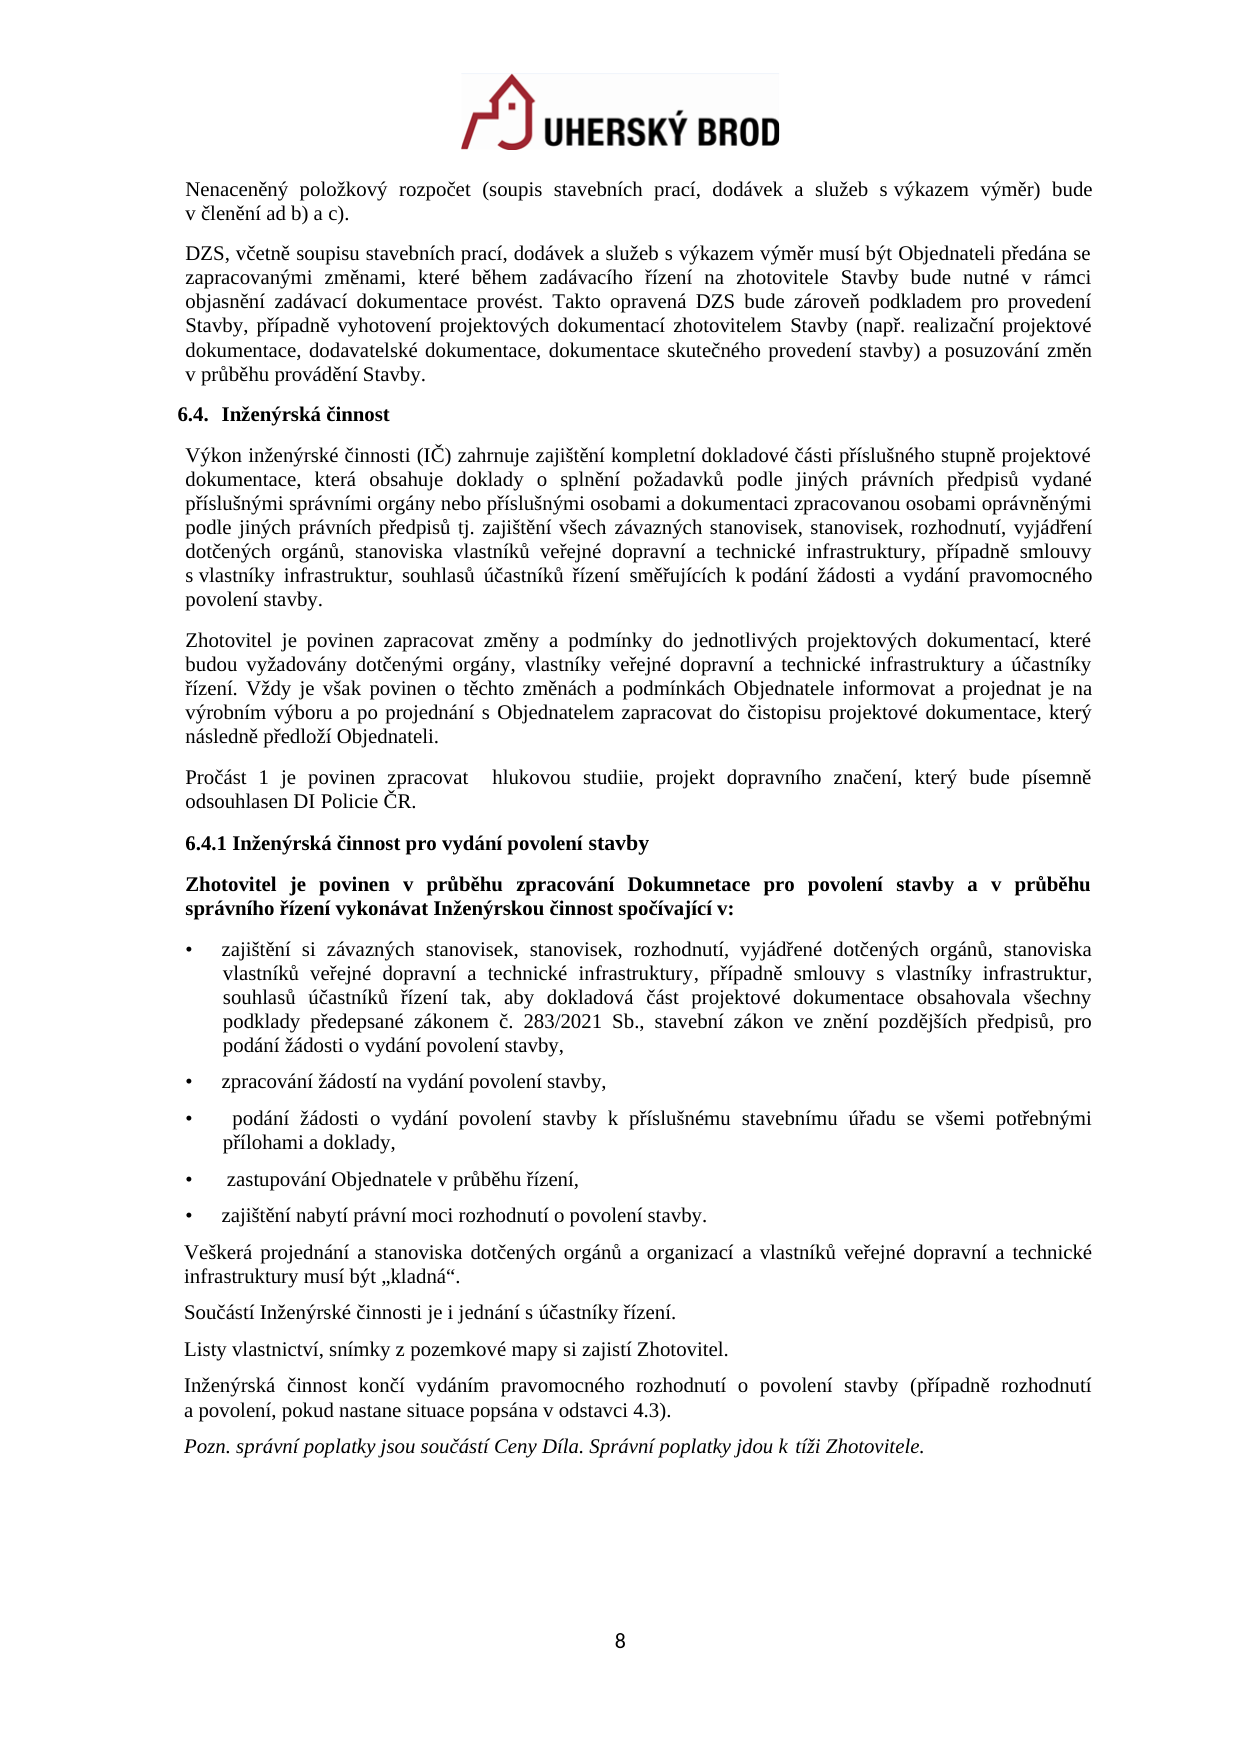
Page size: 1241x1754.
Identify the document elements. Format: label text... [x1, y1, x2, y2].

text Listy vlastnictví, snímky z pozemkové mapy si zajistí Zhotovitel. [184, 1337, 1093, 1361]
list zajištění si závazných stanovisek, stanovisek, rozhodnutí, vyjádřené dotčených orgánů, stanoviska vlastníků veřejné dopravní a technické infrastruktury, případně smlouvy s vlastníky infrastruktur, souhlasů účastníků řízení tak, aby dokladová část projektové dokumentace obsahovala všechny podklady předepsané zákonem č. 283/2021 Sb., stavební zákon ve znění pozdějších předpisů, pro podání žádosti o vydání povolení stavby, [185, 937, 1093, 1057]
text 6.4. Inženýrská činnost [177, 402, 1093, 426]
text Zhotovitel je povinen v průběhu zpracování Dokumnetace pro povolení stavby a v průběhu správního řízení vykonávat Inženýrskou činnost spočívající v: [185, 872, 1093, 920]
text 6.4.1 Inženýrská činnost pro vydání povolení stavby [185, 830, 1093, 855]
list zajištění nabytí právní moci rozhodnutí o povolení stavby. [185, 1203, 1093, 1227]
text Inženýrská činnost končí vydáním pravomocného rozhodnutí o povolení stavby (případně rozhodnutí a povolení, pokud nastane situace popsána v odstavci 4.3). [184, 1373, 1093, 1422]
text Veškerá projednání a stanoviska dotčených orgánů a organizací a vlastníků veřejné dopravní a technické infrastruktury musí být „kladná“. [184, 1240, 1093, 1288]
list zpracování žádostí na vydání povolení stavby, [185, 1069, 1093, 1093]
text Zhotovitel je povinen zapracovat změny a podmínky do jednotlivých projektových dokumentací, které budou vyžadovány dotčenými orgány, vlastníky veřejné dopravní a technické infrastruktury a účastníky řízení. Vždy je však povinen o těchto změnách a podmínkách Objednatele informovat a projednat je na výrobním výboru a po projednání s Objednatelem zapracovat do čistopisu projektové dokumentace, který následně předloží Objednateli. [185, 628, 1093, 748]
text Nenaceněný položkový rozpočet (soupis stavebních prací, dodávek a služeb s výkazem výměr) bude v členění ad b) a c). [185, 176, 1093, 224]
list zastupování Objednatele v průběhu řízení, [185, 1167, 1093, 1191]
text DZS, včetně soupisu stavebních prací, dodávek a služeb s výkazem výměr musí být Objednateli předána se zapracovanými změnami, které během zadávacího řízení na zhotovitele Stavby bude nutné v rámci objasnění zadávací dokumentace provést. Takto opravená DZS bude zároveň podkladem pro provedení Stavby, případně vyhotovení projektových dokumentací zhotovitelem Stavby (např. realizační projektové dokumentace, dodavatelské dokumentace, dokumentace skutečného provedení stavby) a posuzování změn v průběhu provádění Stavby. [185, 241, 1093, 386]
text Výkon inženýrské činnosti (IČ) zahrnuje zajištění kompletní dokladové části příslušného stupně projektové dokumentace, která obsahuje doklady o splnění požadavků podle jiných právních předpisů vydané příslušnými správními orgány nebo příslušnými osobami a dokumentaci zpracovanou osobami oprávněnými podle jiných právních předpisů tj. zajištění všech závazných stanovisek, stanovisek, rozhodnutí, vyjádření dotčených orgánů, stanoviska vlastníků veřejné dopravní a technické infrastruktury, případně smlouvy s vlastníky infrastruktur, souhlasů účastníků řízení směřujících k podání žádosti a vydání pravomocného povolení stavby. [185, 443, 1093, 611]
text Součástí Inženýrské činnosti je i jednání s účastníky řízení. [184, 1300, 1093, 1324]
text Pozn. správní poplatky jsou součástí Ceny Díla. Správní poplatky jdou k tíži Zhotovitele. [184, 1434, 1093, 1458]
list podání žádosti o vydání povolení stavby k příslušnému stavebnímu úřadu se všemi potřebnými přílohami a doklady, [185, 1106, 1093, 1154]
picture [461, 73, 780, 150]
text Pročást 1 je povinen zpracovat hlukovou studiie, projekt dopravního značení, který bude písemně odsouhlasen DI Policie ČR. [185, 765, 1093, 813]
